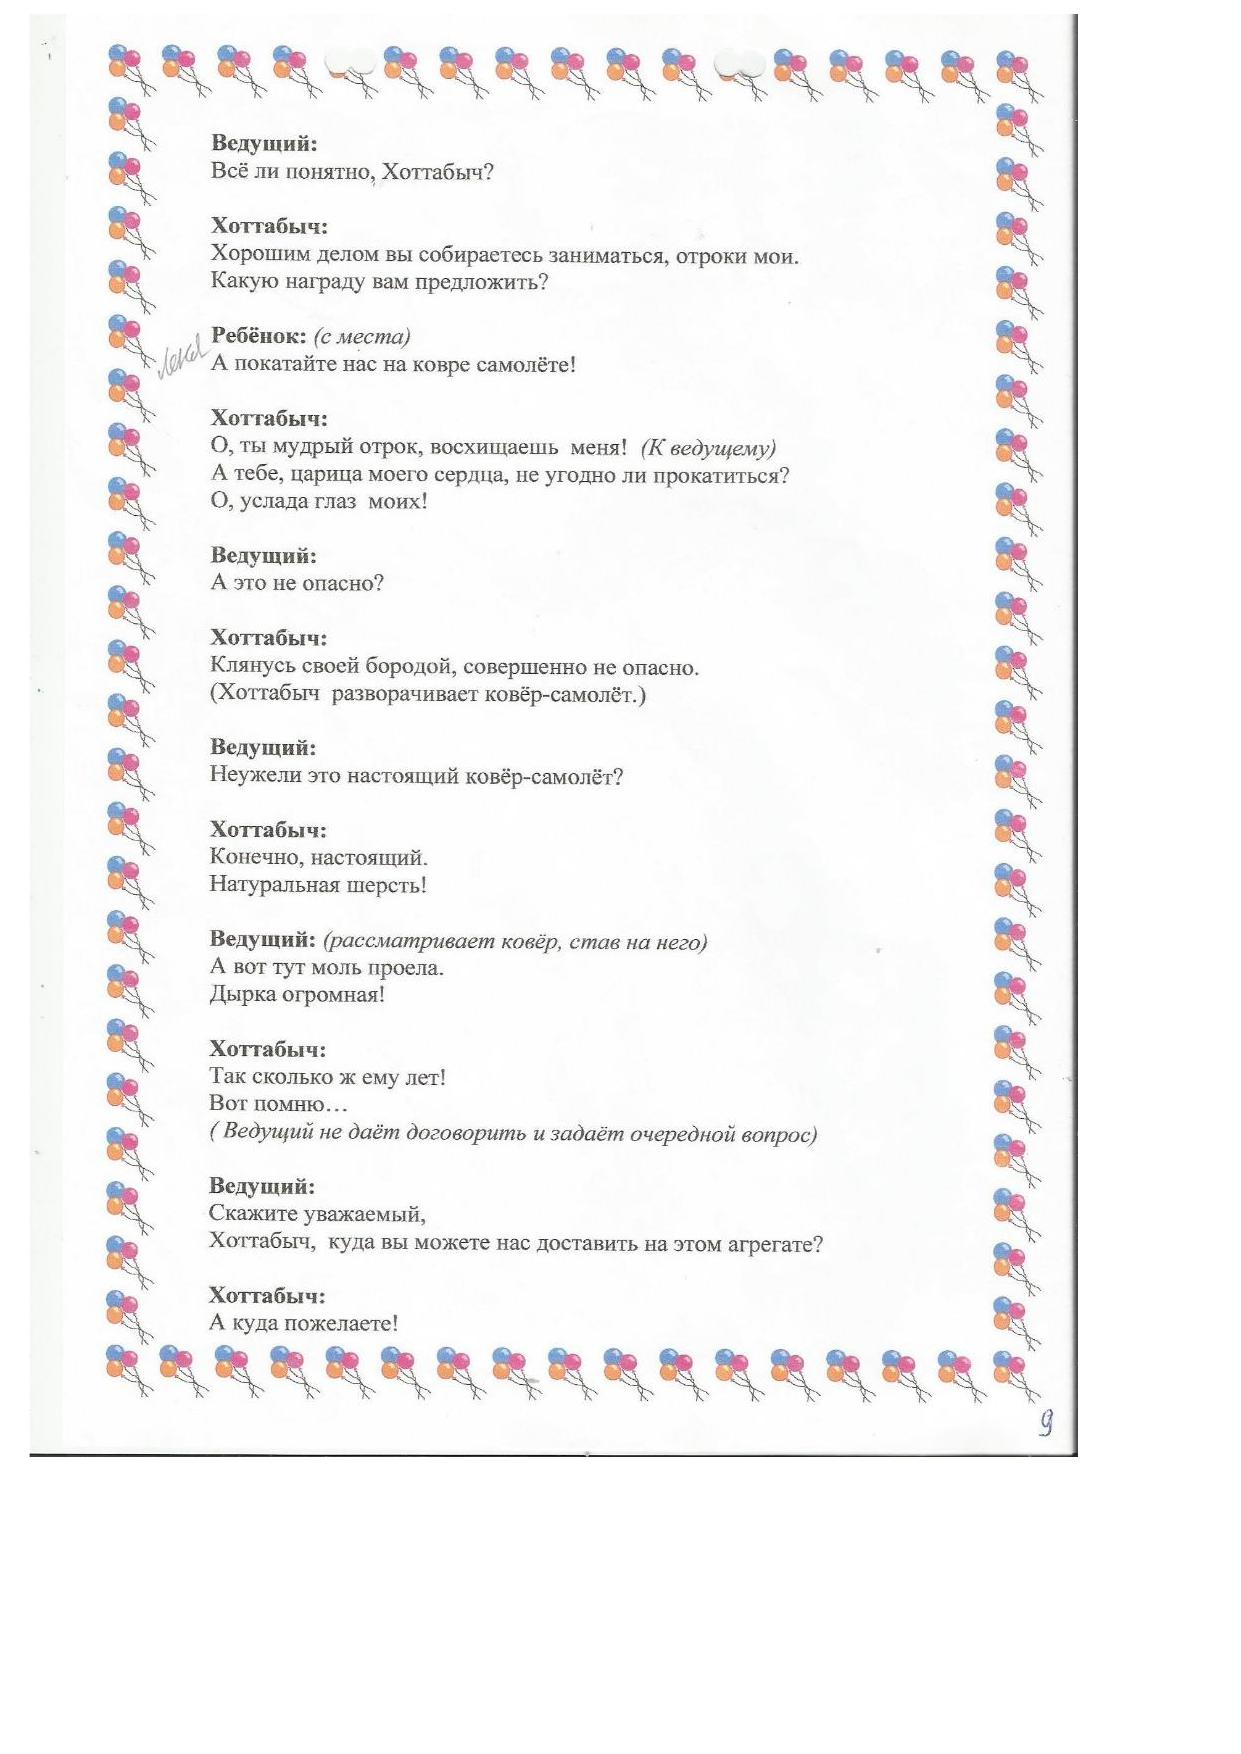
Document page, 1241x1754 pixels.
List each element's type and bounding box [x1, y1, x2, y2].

picture [29, 14, 1078, 1457]
